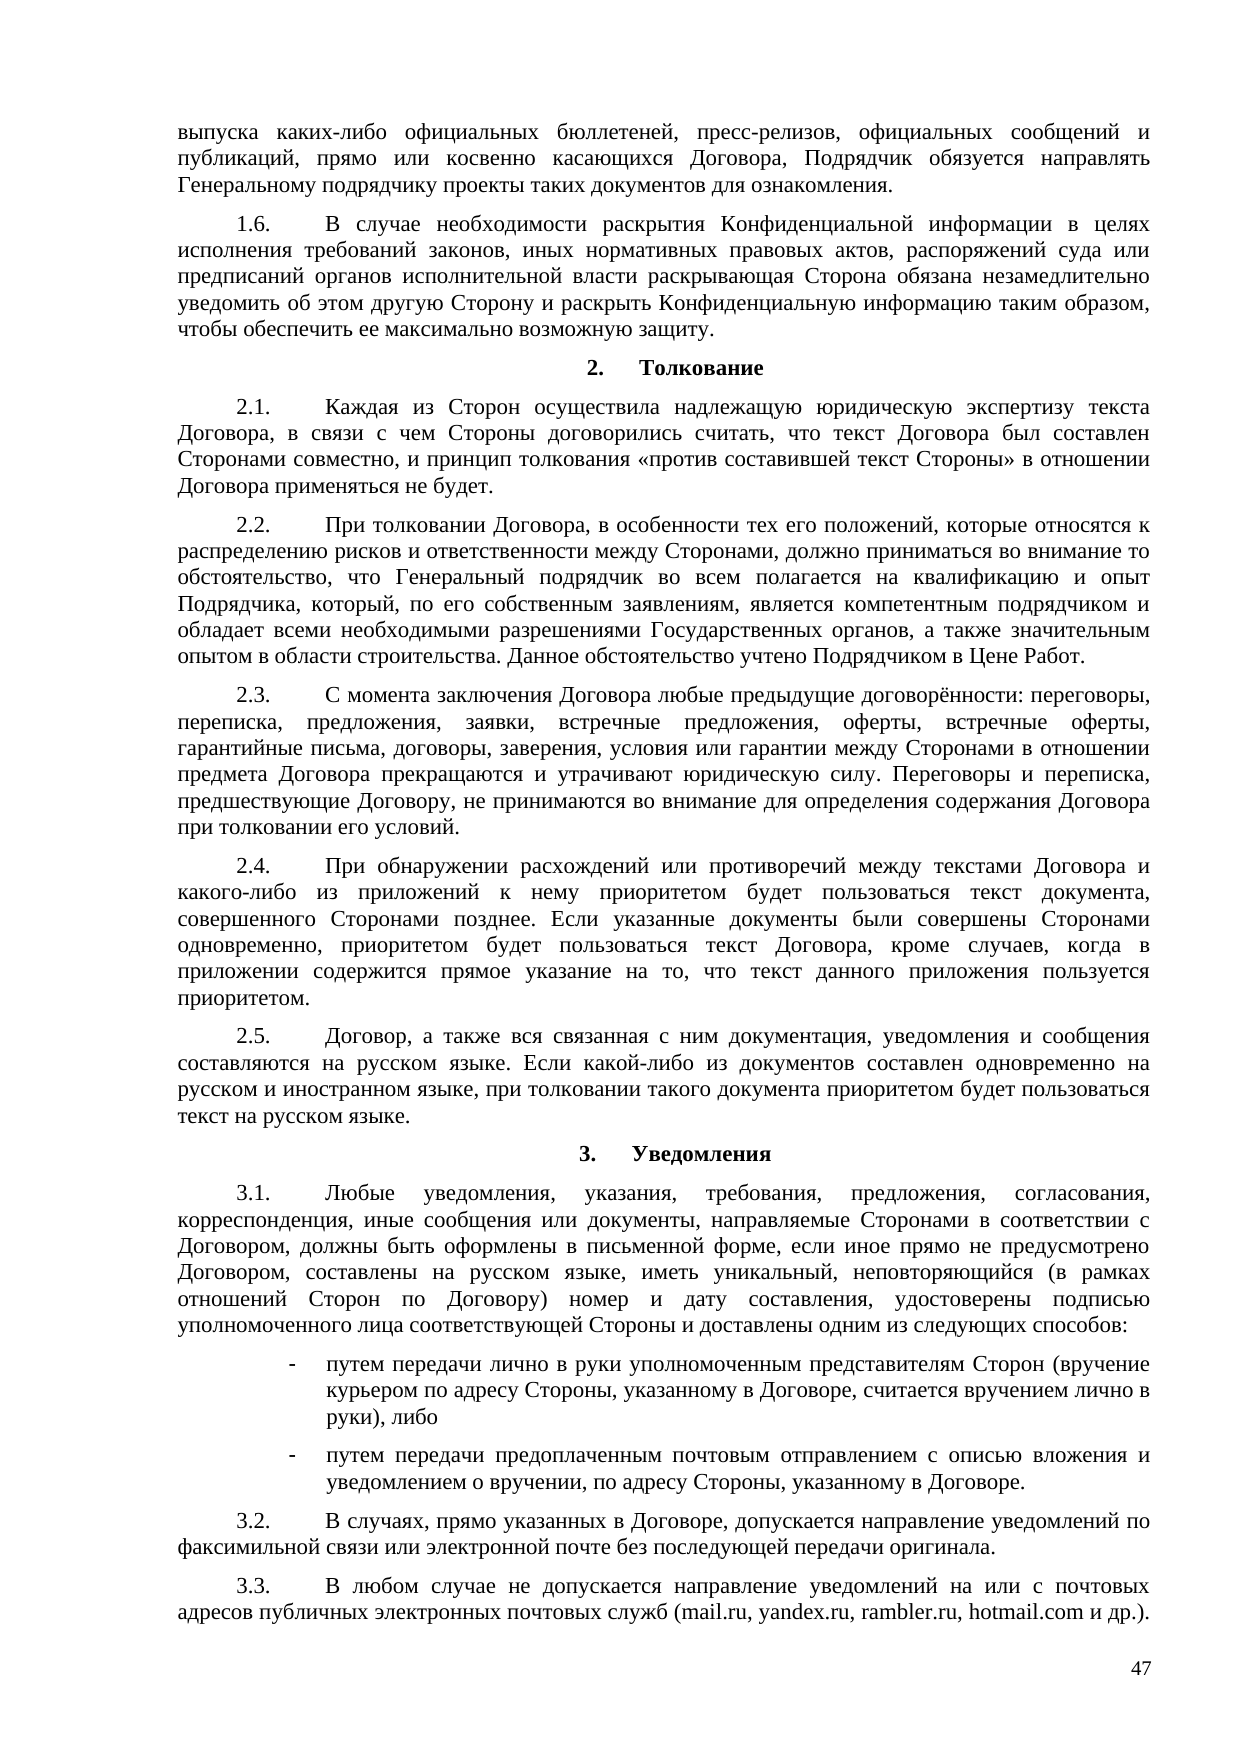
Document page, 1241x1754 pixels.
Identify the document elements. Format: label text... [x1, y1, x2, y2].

text путем передачи лично в руки уполномоченным представителям Сторон (вручение курьером по адресу Стороны, указанному в Договоре, считается вручением лично в руки), либо [288, 1350, 1152, 1429]
text При обнаружении расхождений или противоречий между текстами Договора и какого-либо из приложений к нему приоритетом будет пользоваться текст документа, совершенного Сторонами позднее. Если указанные документы были совершены Сторонами одновременно, приоритетом будет пользоваться текст Договора, кроме случаев, когда в приложении содержится прямое указание на то, что текст данного приложения пользуется приоритетом. [177, 852, 1152, 1010]
text путем передачи предоплаченным почтовым отправлением с описью вложения и уведомлением о вручении, по адресу Стороны, указанному в Договоре. [288, 1442, 1152, 1494]
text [177, 118, 1152, 197]
text Каждая из Сторон осуществила надлежащую юридическую экспертизу текста Договора, в связи с чем Стороны договорились считать, что текст Договора был составлен Сторонами совместно, и принцип толкования «против составившей текст Стороны» в отношении Договора применяться не будет. [177, 393, 1152, 498]
text Уведомления [177, 1141, 1152, 1167]
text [177, 1572, 1152, 1625]
text При толковании Договора, в особенности тех его положений, которые относятся к распределению рисков и ответственности между Сторонами, должно приниматься во внимание то обстоятельство, что Генеральный подрядчик во всем полагается на квалификацию и опыт Подрядчика, который, по его собственным заявлениям, является компетентным подрядчиком и обладает всеми необходимыми разрешениями Государственных органов, а также значительным опытом в области строительства. Данное обстоятельство учтено Подрядчиком в Цене Работ. [177, 511, 1152, 669]
text С момента заключения Договора любые предыдущие договорённости: переговоры, переписка, предложения, заявки, встречные предложения, оферты, встречные оферты, гарантийные письма, договоры, заверения, условия или гарантии между Сторонами в отношении предмета Договора прекращаются и утрачивают юридическую силу. Переговоры и переписка, предшествующие Договору, не принимаются во внимание для определения содержания Договора при толковании его условий. [177, 681, 1152, 839]
text В случае необходимости раскрытия Конфиденциальной информации в целях исполнения требований законов, иных нормативных правовых актов, распоряжений суда или предписаний органов исполнительной власти раскрывающая Сторона обязана незамедлительно уведомить об этом другую Сторону и раскрыть Конфиденциальную информацию таким образом, чтобы обеспечить ее максимально возможную защиту. [177, 210, 1152, 341]
text Толкование [177, 354, 1152, 380]
text Договор, а также вся связанная с ним документация, уведомления и сообщения составляются на русском языке. Если какой-либо из документов составлен одновременно на русском и иностранном языке, при толковании такого документа приоритетом будет пользоваться текст на русском языке. [177, 1023, 1152, 1128]
text В случаях, прямо указанных в Договоре, допускается направление уведомлений по факсимильной связи или электронной почте без последующей передачи оригинала. [177, 1507, 1152, 1559]
text Любые уведомления, указания, требования, предложения, согласования, корреспонденция, иные сообщения или документы, направляемые Сторонами в соответствии с Договором, должны быть оформлены в письменной форме, если иное прямо не предусмотрено Договором, составлены на русском языке, иметь уникальный, неповторяющийся (в рамках отношений Сторон по Договору) номер и дату составления, удостоверены подписью уполномоченного лица соответствующей Стороны и доставлены одним из следующих способов: [177, 1179, 1152, 1337]
